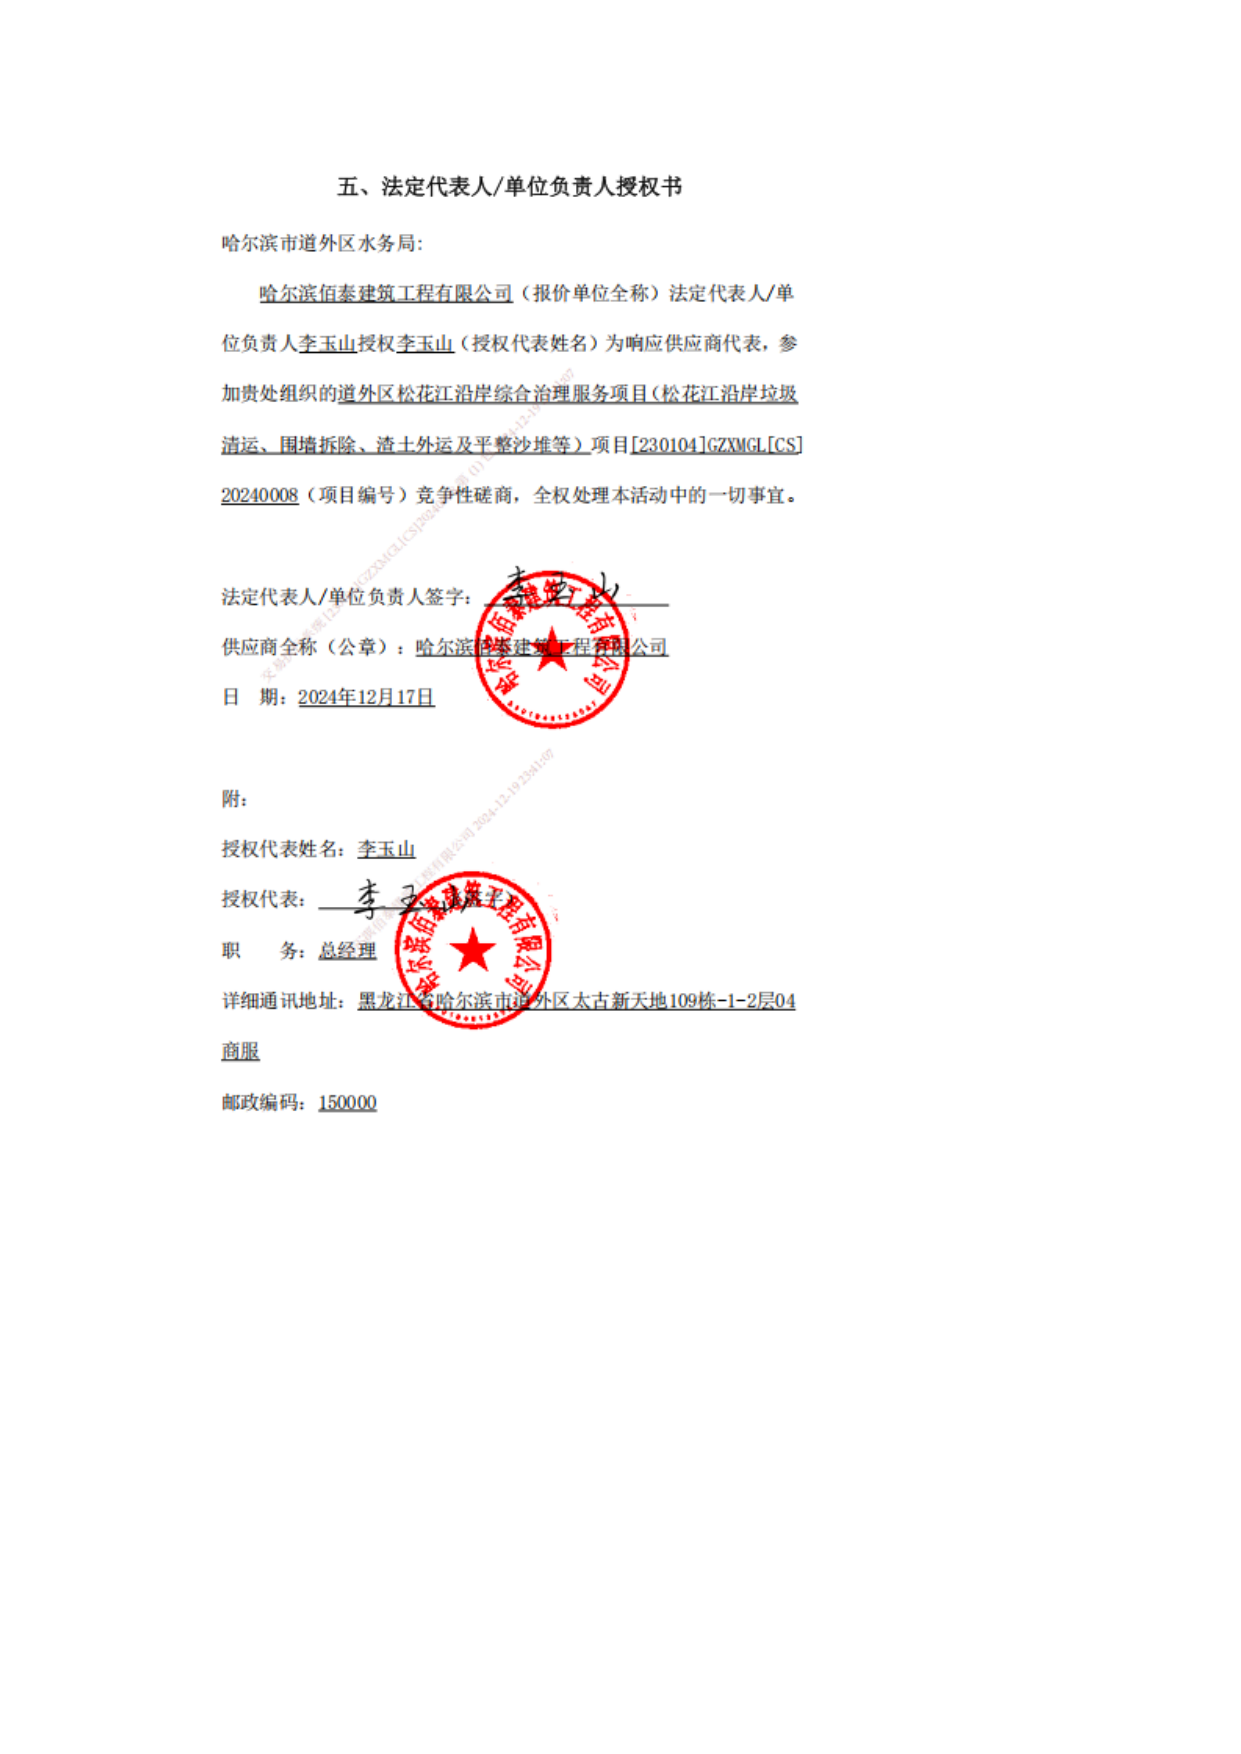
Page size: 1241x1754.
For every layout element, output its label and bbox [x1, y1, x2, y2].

picture [187, 162, 888, 1158]
